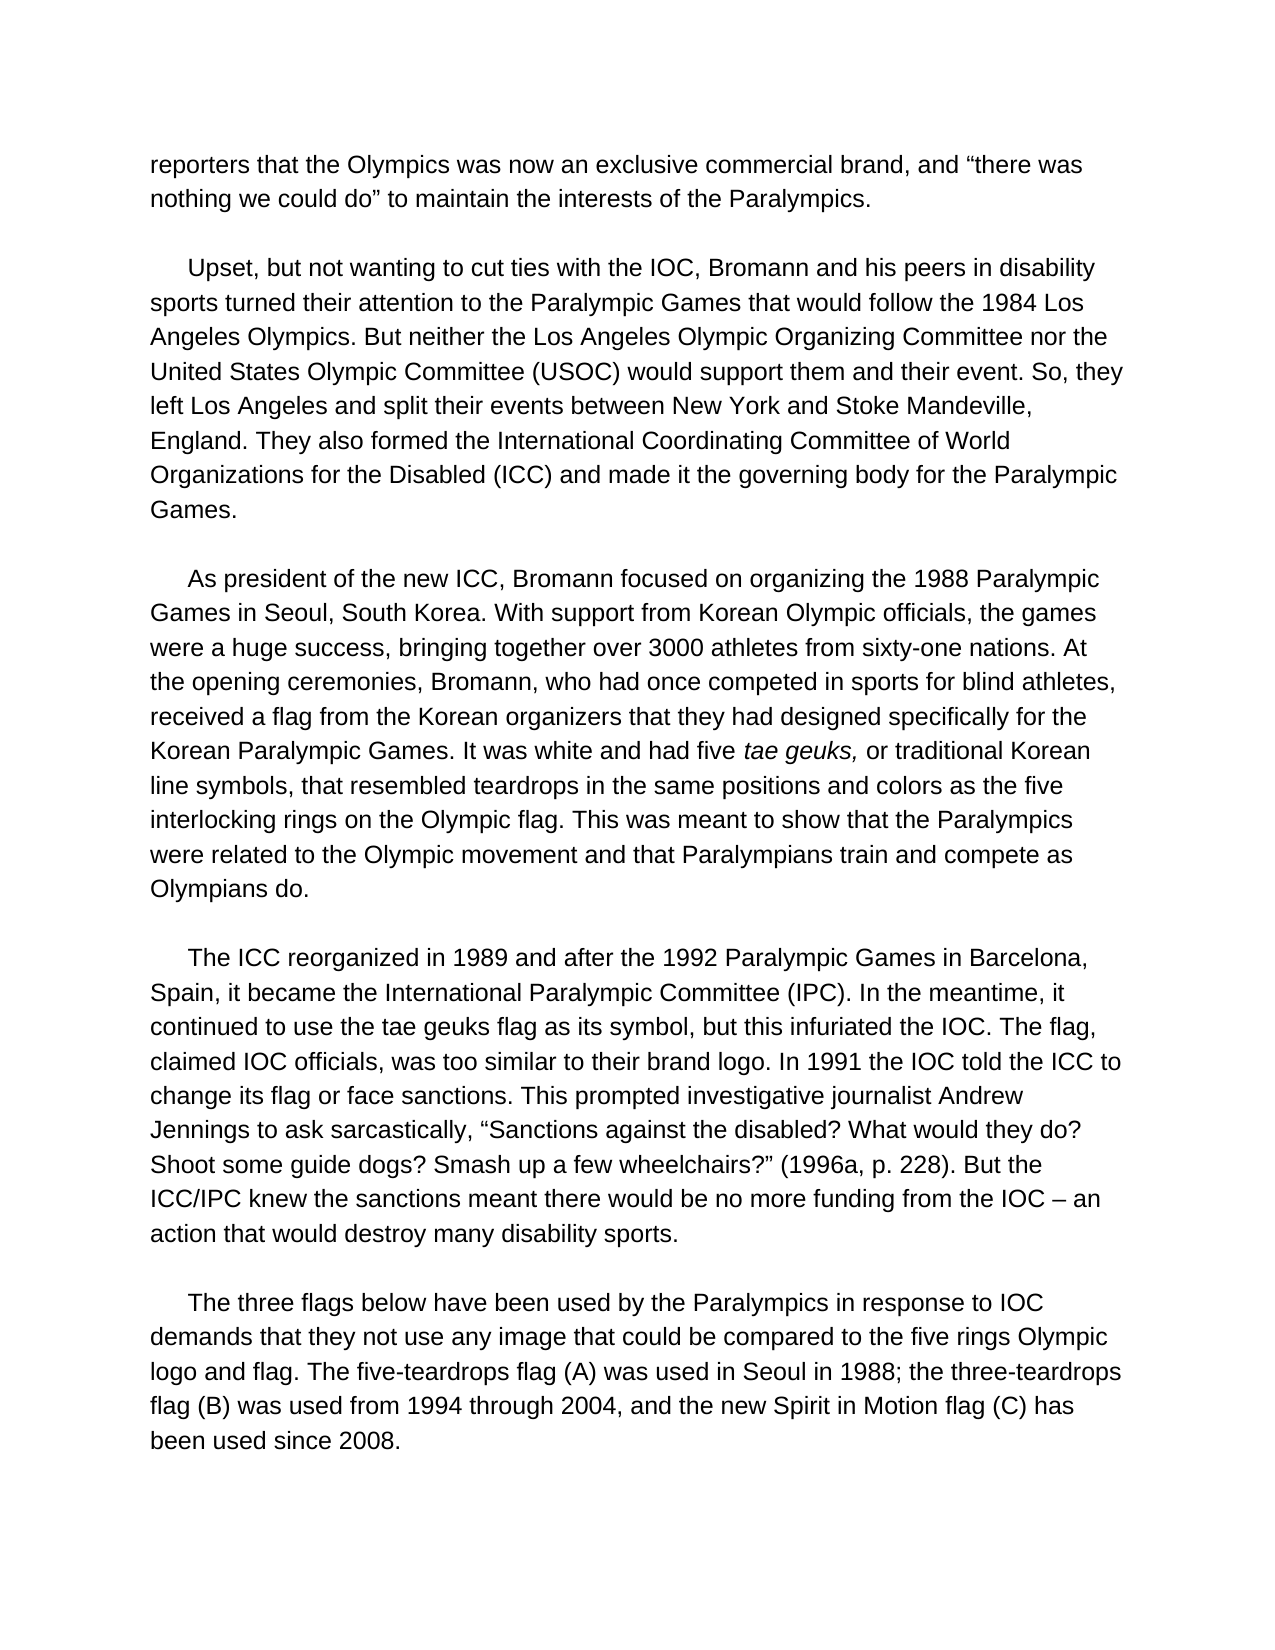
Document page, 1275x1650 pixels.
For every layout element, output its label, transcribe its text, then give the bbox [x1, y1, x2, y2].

text Upset, but not wanting to cut ties with the IOC, Bromann and his peers in disability sports turned their attention to the Paralympic Games that would follow the 1984 Los Angeles Olympics. But neither the Los Angeles Olympic Organizing Committee nor the United States Olympic Committee (USOC) would support them and their event. So, they left Los Angeles and split their events between New York and Stoke Mandeville, England. They also formed the International Coordinating Committee of World Organizations for the Disabled (ICC) and made it the governing body for the Paralympic Games. [150, 253, 1125, 523]
text The ICC reorganized in 1989 and after the 1992 Paralympic Games in Barcelona, Spain, it became the International Paralympic Committee (IPC). In the meantime, it continued to use the tae geuks flag as its symbol, but this infuriated the IOC. The flag, claimed IOC officials, was too similar to their brand logo. In 1991 the IOC told the ICC to change its flag or face sanctions. This prompted investigative journalist Andrew Jennings to ask sarcastically, “Sanctions against the disabled? What would they do? Shoot some guide dogs? Smash up a few wheelchairs?” (1996a, p. 228). But the ICC/IPC knew the sanctions meant there would be no more funding from the IOC – an action that would destroy many disability sports. [150, 943, 1125, 1248]
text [150, 150, 1125, 213]
text As president of the new ICC, Bromann focused on organizing the 1988 Paralympic Games in Seoul, South Korea. With support from Korean Olympic officials, the games were a huge success, bringing together over 3000 athletes from sixty-one nations. At the opening ceremonies, Bromann, who had once competed in sports for blind athletes, received a flag from the Korean organizers that they had designed specifically for the Korean Paralympic Games. It was white and had five tae geuks, or traditional Korean line symbols, that resembled teardrops in the same positions and colors as the five interlocking rings on the Olympic flag. This was meant to show that the Paralympics were related to the Olympic movement and that Paralympians train and compete as Olympians do. [150, 564, 1125, 903]
text The three flags below have been used by the Paralympics in response to IOC demands that they not use any image that could be compared to the five rings Olympic logo and flag. The five-teardrops flag (A) was used in Seoul in 1988; the three-teardrops flag (B) was used from 1994 through 2004, and the new Spirit in Motion flag (C) has been used since 2008. [150, 1288, 1125, 1454]
